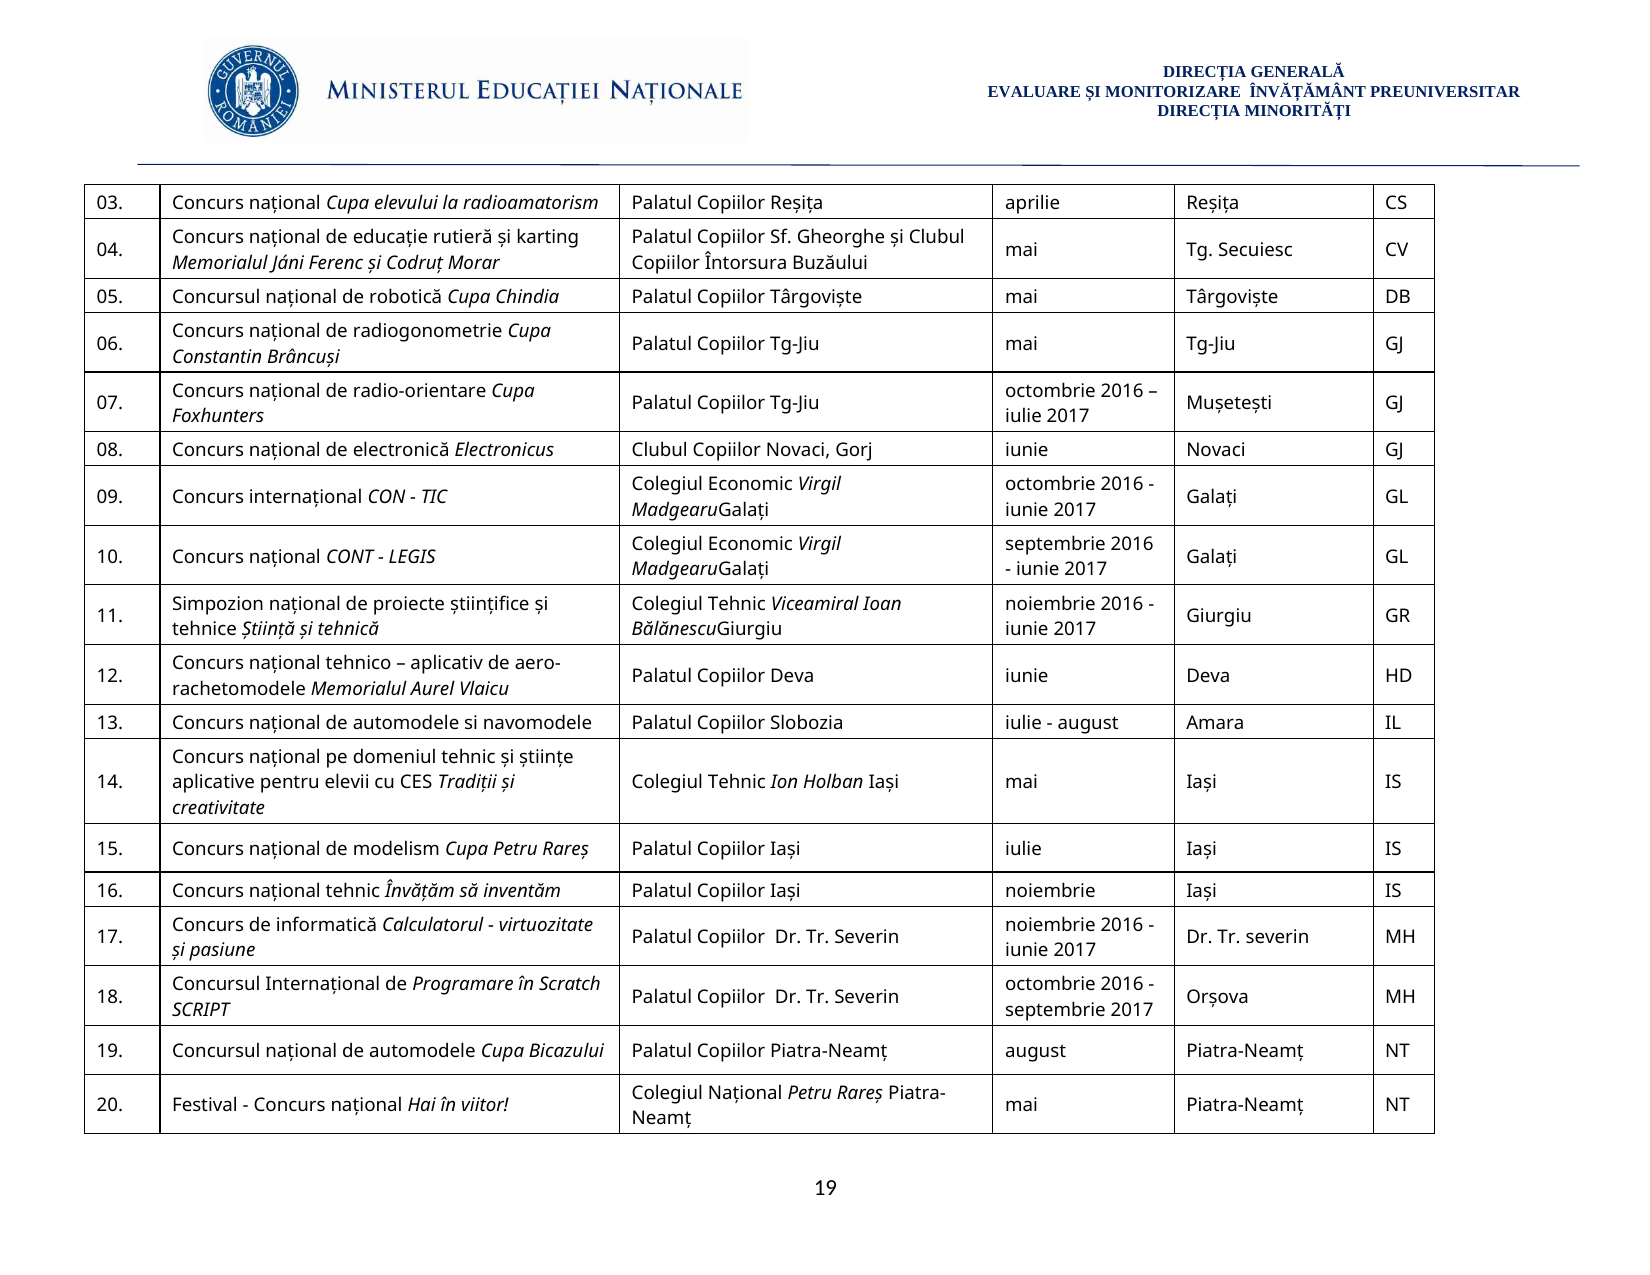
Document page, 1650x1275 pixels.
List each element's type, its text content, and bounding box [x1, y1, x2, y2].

table_cell GJ [1374, 373, 1434, 431]
table_cell Palatul Copiilor Dr. Tr. Severin [620, 907, 992, 965]
table_cell Concurs național tehnico – aplicativ de aero-rachetomodele Memorialul Aurel Vlaicu [161, 645, 619, 703]
table_cell mai [993, 313, 1174, 371]
table_cell mai [993, 279, 1174, 312]
table_cell Clubul Copiilor Novaci, Gorj [620, 432, 992, 465]
table_cell Palatul Copiilor Iași [620, 873, 992, 906]
table_cell mai [993, 1075, 1174, 1133]
table_cell IS [1374, 873, 1434, 906]
table_cell 15. [85, 824, 159, 871]
table_cell MH [1374, 966, 1434, 1025]
table_cell octombrie 2016 - iunie 2017 [993, 466, 1174, 525]
table_cell iulie [993, 824, 1174, 871]
table_cell 13. [85, 705, 159, 737]
table_cell Iași [1175, 873, 1373, 906]
table_cell mai [993, 739, 1174, 823]
table_cell 10. [85, 526, 159, 584]
table_cell Colegiul Economic Virgil MadgearuGalați [620, 466, 992, 525]
table_cell 08. [85, 432, 159, 465]
table_cell Festival - Concurs național Hai în viitor! [161, 1075, 619, 1133]
table_cell Concurs național de educație rutieră și karting Memorialul Jáni Ferenc și Codruț Morar [161, 219, 619, 278]
table_cell IS [1374, 824, 1434, 871]
table_cell Deva [1175, 645, 1373, 703]
table_cell GJ [1374, 432, 1434, 465]
table_cell noiembrie 2016 - iunie 2017 [993, 585, 1174, 644]
table_cell 18. [85, 966, 159, 1025]
table_cell Palatul Copiilor Iași [620, 824, 992, 871]
table_cell Târgoviște [1175, 279, 1373, 312]
table_cell Galați [1175, 466, 1373, 525]
table_cell GL [1374, 466, 1434, 525]
table_cell 06. [85, 313, 159, 371]
table_cell Palatul Copiilor Târgoviște [620, 279, 992, 312]
table_cell GR [1374, 585, 1434, 644]
table_cell NT [1374, 1075, 1434, 1133]
table_cell Palatul Copiilor Piatra-Neamț [620, 1026, 992, 1073]
table_cell Concurs național de radio-orientare Cupa Foxhunters [161, 373, 619, 431]
table_cell Concursul național de automodele Cupa Bicazului [161, 1026, 619, 1073]
table_cell Colegiul Economic Virgil MadgearuGalați [620, 526, 992, 584]
table_cell NT [1374, 1026, 1434, 1073]
table_cell Palatul Copiilor Sf. Gheorghe și Clubul Copiilor Întorsura Buzăului [620, 219, 992, 278]
table_cell Dr. Tr. severin [1175, 907, 1373, 965]
table_cell DB [1374, 279, 1434, 312]
table_cell 03. [85, 185, 159, 218]
table_cell Palatul Copiilor Deva [620, 645, 992, 703]
table_cell Concurs național de electronică Electronicus [161, 432, 619, 465]
table_cell Concurs național de radiogonometrie Cupa Constantin Brâncuși [161, 313, 619, 371]
table_cell Palatul Copiilor Tg-Jiu [620, 313, 992, 371]
table_cell Simpozion național de proiecte ştiinţifice şi tehnice Știință și tehnică [161, 585, 619, 644]
table_cell Tg-Jiu [1175, 313, 1373, 371]
table_cell Giurgiu [1175, 585, 1373, 644]
table_cell Palatul Copiilor Tg-Jiu [620, 373, 992, 431]
table_cell aprilie [993, 185, 1174, 218]
table_cell Colegiul Tehnic Ion Holban Iași [620, 739, 992, 823]
table_cell Galați [1175, 526, 1373, 584]
table_cell MH [1374, 907, 1434, 965]
table_cell Concursul național de robotică Cupa Chindia [161, 279, 619, 312]
table_cell 04. [85, 219, 159, 278]
table_cell 20. [85, 1075, 159, 1133]
table_cell Orșova [1175, 966, 1373, 1025]
table_cell IL [1374, 705, 1434, 737]
table_cell iunie [993, 432, 1174, 465]
table_cell 12. [85, 645, 159, 703]
table_cell 11. [85, 585, 159, 644]
table_cell Palatul Copiilor Reşiţa [620, 185, 992, 218]
table_cell Palatul Copiilor Slobozia [620, 705, 992, 737]
table_cell Iași [1175, 739, 1373, 823]
table_cell GJ [1374, 313, 1434, 371]
table_cell Colegiul Național Petru Rareş Piatra-Neamţ [620, 1075, 992, 1133]
table_cell Concurs internațional CON - TIC [161, 466, 619, 525]
table_cell Palatul Copiilor Dr. Tr. Severin [620, 966, 992, 1025]
table_cell 09. [85, 466, 159, 525]
table_cell Concurs de informatică Calculatorul - virtuozitate și pasiune [161, 907, 619, 965]
table_cell GL [1374, 526, 1434, 584]
table_cell Concurs național Cupa elevului la radioamatorism [161, 185, 619, 218]
table_cell 17. [85, 907, 159, 965]
table_cell IS [1374, 739, 1434, 823]
table_cell octombrie 2016 – iulie 2017 [993, 373, 1174, 431]
picture [203, 38, 749, 143]
table_cell 16. [85, 873, 159, 906]
table_cell HD [1374, 645, 1434, 703]
table_cell Mușetești [1175, 373, 1373, 431]
table_cell septembrie 2016 - iunie 2017 [993, 526, 1174, 584]
table_cell Amara [1175, 705, 1373, 737]
table_cell CV [1374, 219, 1434, 278]
table_cell 05. [85, 279, 159, 312]
table_cell Concurs național tehnic Învățăm să inventăm [161, 873, 619, 906]
table_cell Concurs național de modelism Cupa Petru Rareș [161, 824, 619, 871]
table_cell Concurs național CONT - LEGIS [161, 526, 619, 584]
table_cell Concurs național pe domeniul tehnic și științe aplicative pentru elevii cu CES Tradiții și creativitate [161, 739, 619, 823]
table_cell iulie - august [993, 705, 1174, 737]
table_cell Colegiul Tehnic Viceamiral Ioan BălănescuGiurgiu [620, 585, 992, 644]
table_cell Tg. Secuiesc [1175, 219, 1373, 278]
table_cell Reșița [1175, 185, 1373, 218]
table_cell 19. [85, 1026, 159, 1073]
table_cell noiembrie [993, 873, 1174, 906]
table_cell noiembrie 2016 - iunie 2017 [993, 907, 1174, 965]
table_cell Piatra-Neamț [1175, 1026, 1373, 1073]
table_cell Iași [1175, 824, 1373, 871]
table_cell iunie [993, 645, 1174, 703]
table_cell Concurs național de automodele si navomodele [161, 705, 619, 737]
table_cell 14. [85, 739, 159, 823]
table_cell Concursul Internațional de Programare în Scratch SCRIPT [161, 966, 619, 1025]
table_cell august [993, 1026, 1174, 1073]
table_cell Piatra-Neamț [1175, 1075, 1373, 1133]
table_cell Novaci [1175, 432, 1373, 465]
table_cell CS [1374, 185, 1434, 218]
table_cell octombrie 2016 - septembrie 2017 [993, 966, 1174, 1025]
table_cell 07. [85, 373, 159, 431]
table_cell mai [993, 219, 1174, 278]
